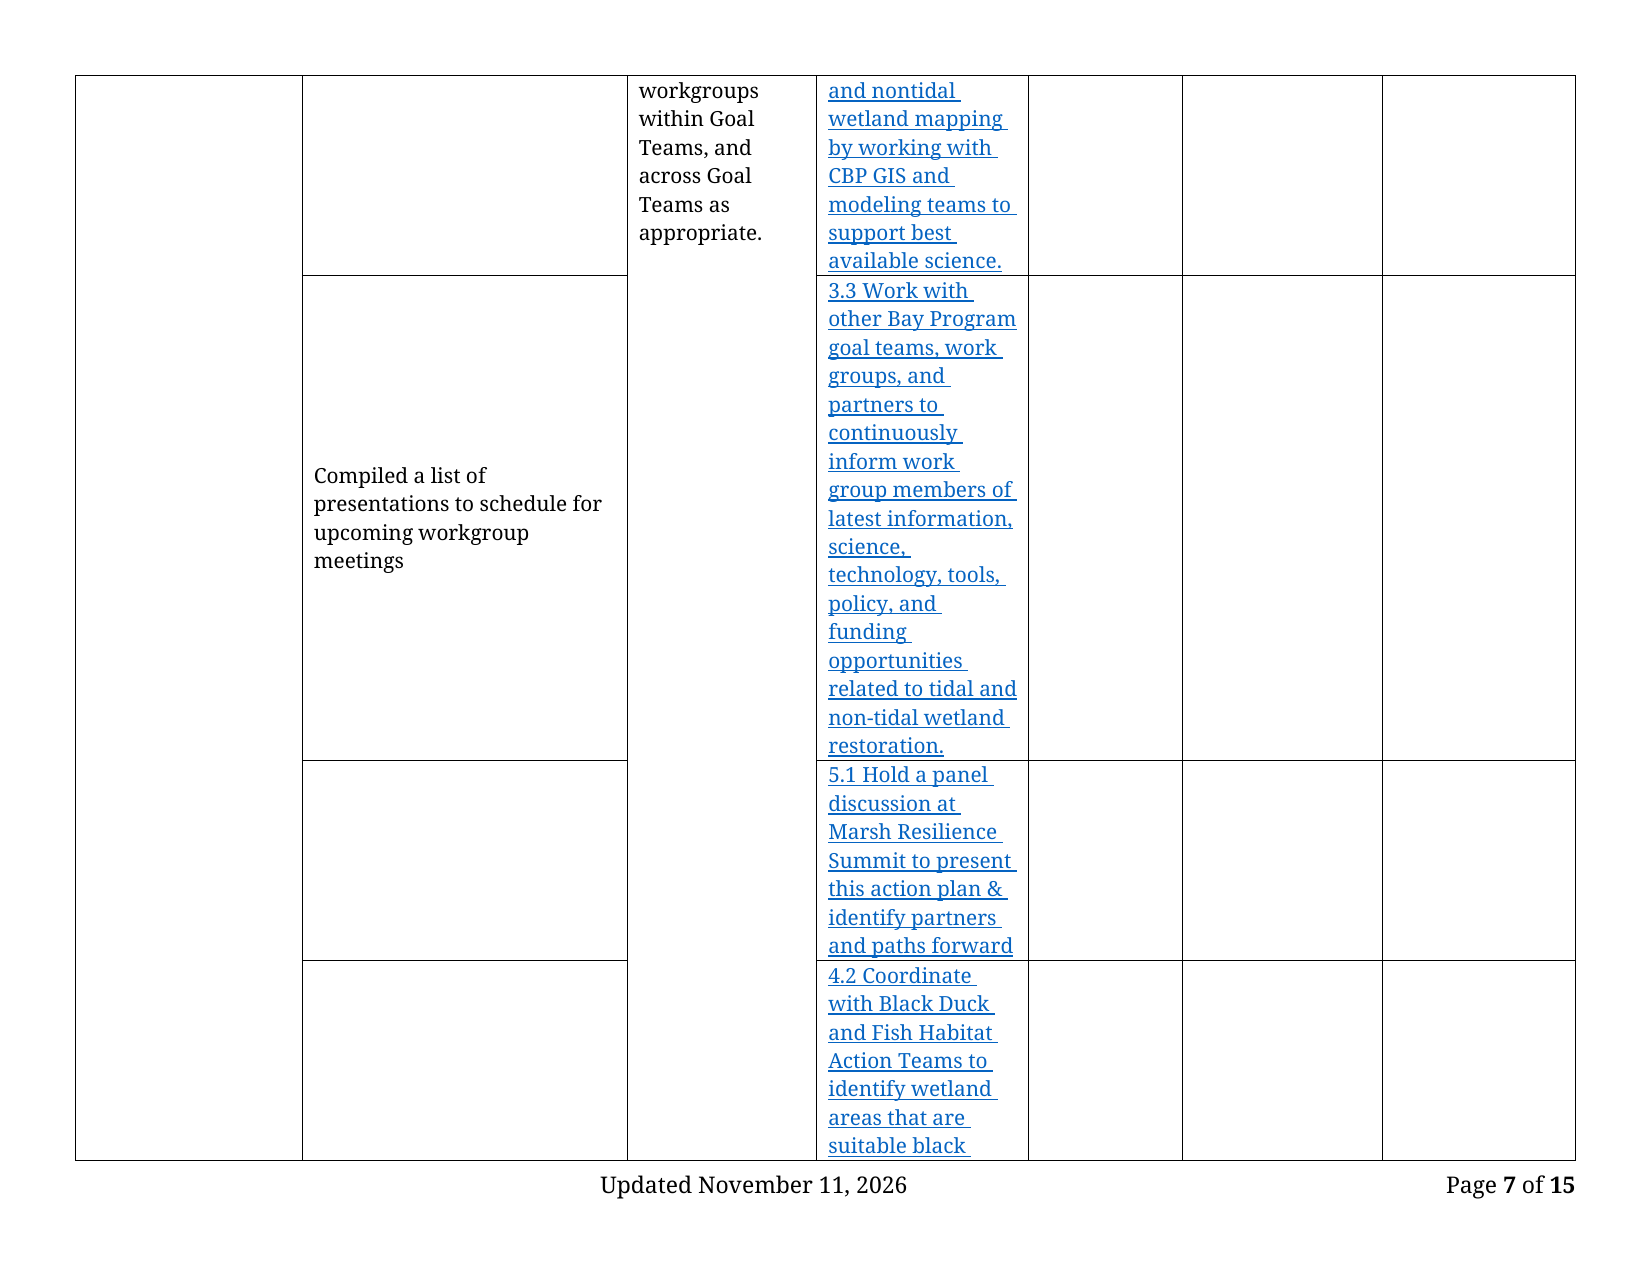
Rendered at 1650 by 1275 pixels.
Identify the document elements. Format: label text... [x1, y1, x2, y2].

table_cell [1029, 761, 1182, 960]
table_cell [1383, 761, 1575, 960]
table_cell [1183, 76, 1382, 275]
table_cell [1383, 276, 1575, 759]
table_cell [1029, 76, 1182, 275]
table_cell [1183, 961, 1382, 1160]
table_cell [1183, 276, 1382, 759]
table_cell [76, 76, 302, 1160]
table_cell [817, 961, 1028, 1160]
table_cell [1183, 761, 1382, 960]
table_cell [1029, 276, 1182, 759]
table_cell [1383, 961, 1575, 1160]
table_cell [628, 76, 816, 1160]
table_cell [1029, 961, 1182, 1160]
table_cell [303, 76, 627, 275]
table_cell 5.1 Hold a panel discussion at Marsh Resilience Summit to present this action plan & identify partners and paths forward [817, 761, 1028, 960]
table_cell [817, 76, 1028, 275]
table_cell [303, 761, 627, 960]
table_cell [1383, 76, 1575, 275]
table_cell 3.3 Work with other Bay Program goal teams, work groups, and partners to continuously inform work group members of latest information, science, technology, tools, policy, and funding opportunities related to tidal and non-tidal wetland restoration. [817, 276, 1028, 759]
table_cell Compiled a list of presentations to schedule for upcoming workgroup meetings [303, 276, 627, 759]
table_cell [303, 961, 627, 1160]
